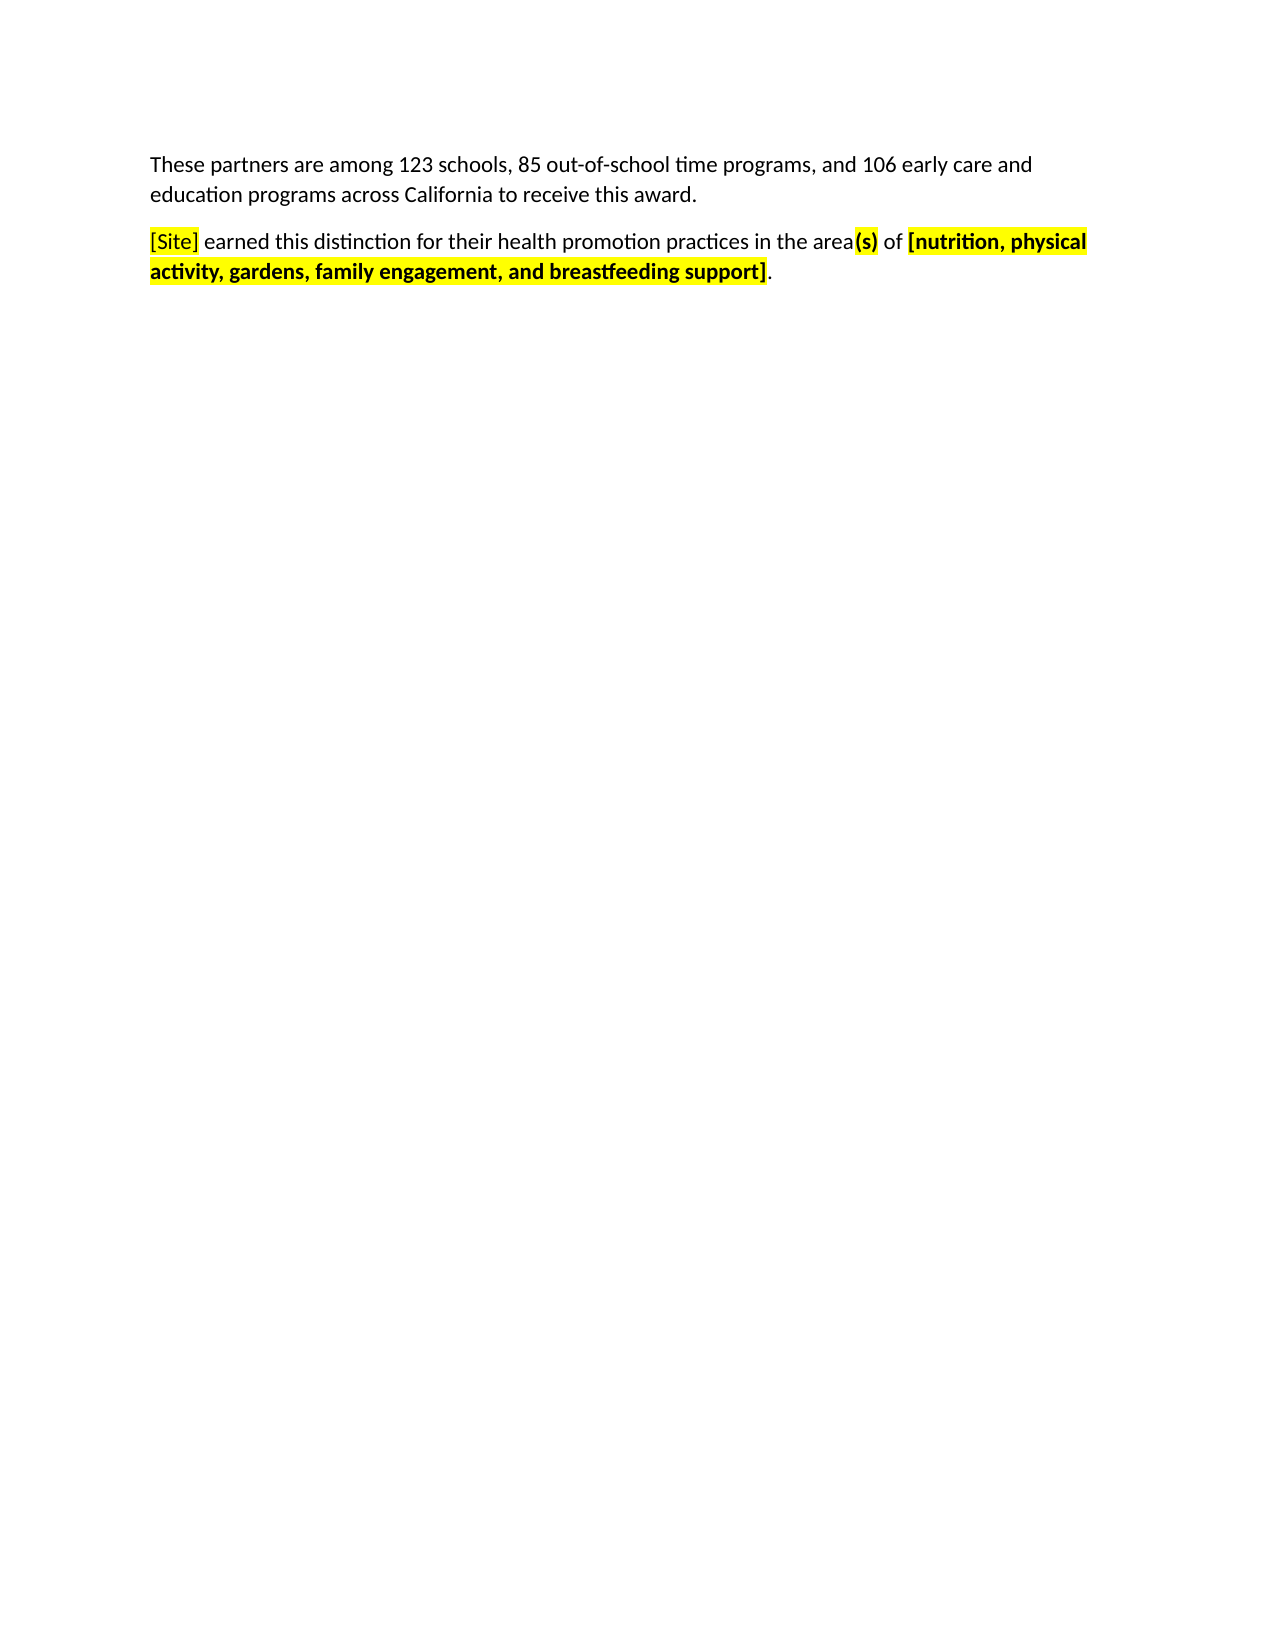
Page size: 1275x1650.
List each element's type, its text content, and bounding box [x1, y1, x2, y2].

text [Site] earned this distinction for their health promotion practices in the area(s) of [nutrition, physical activity, gardens, family engagement, and breastfeeding support]. [150, 227, 1125, 285]
text These partners are among 123 schools, 85 out-of-school time programs, and 106 early care and education programs across California to receive this award. [150, 150, 1125, 208]
